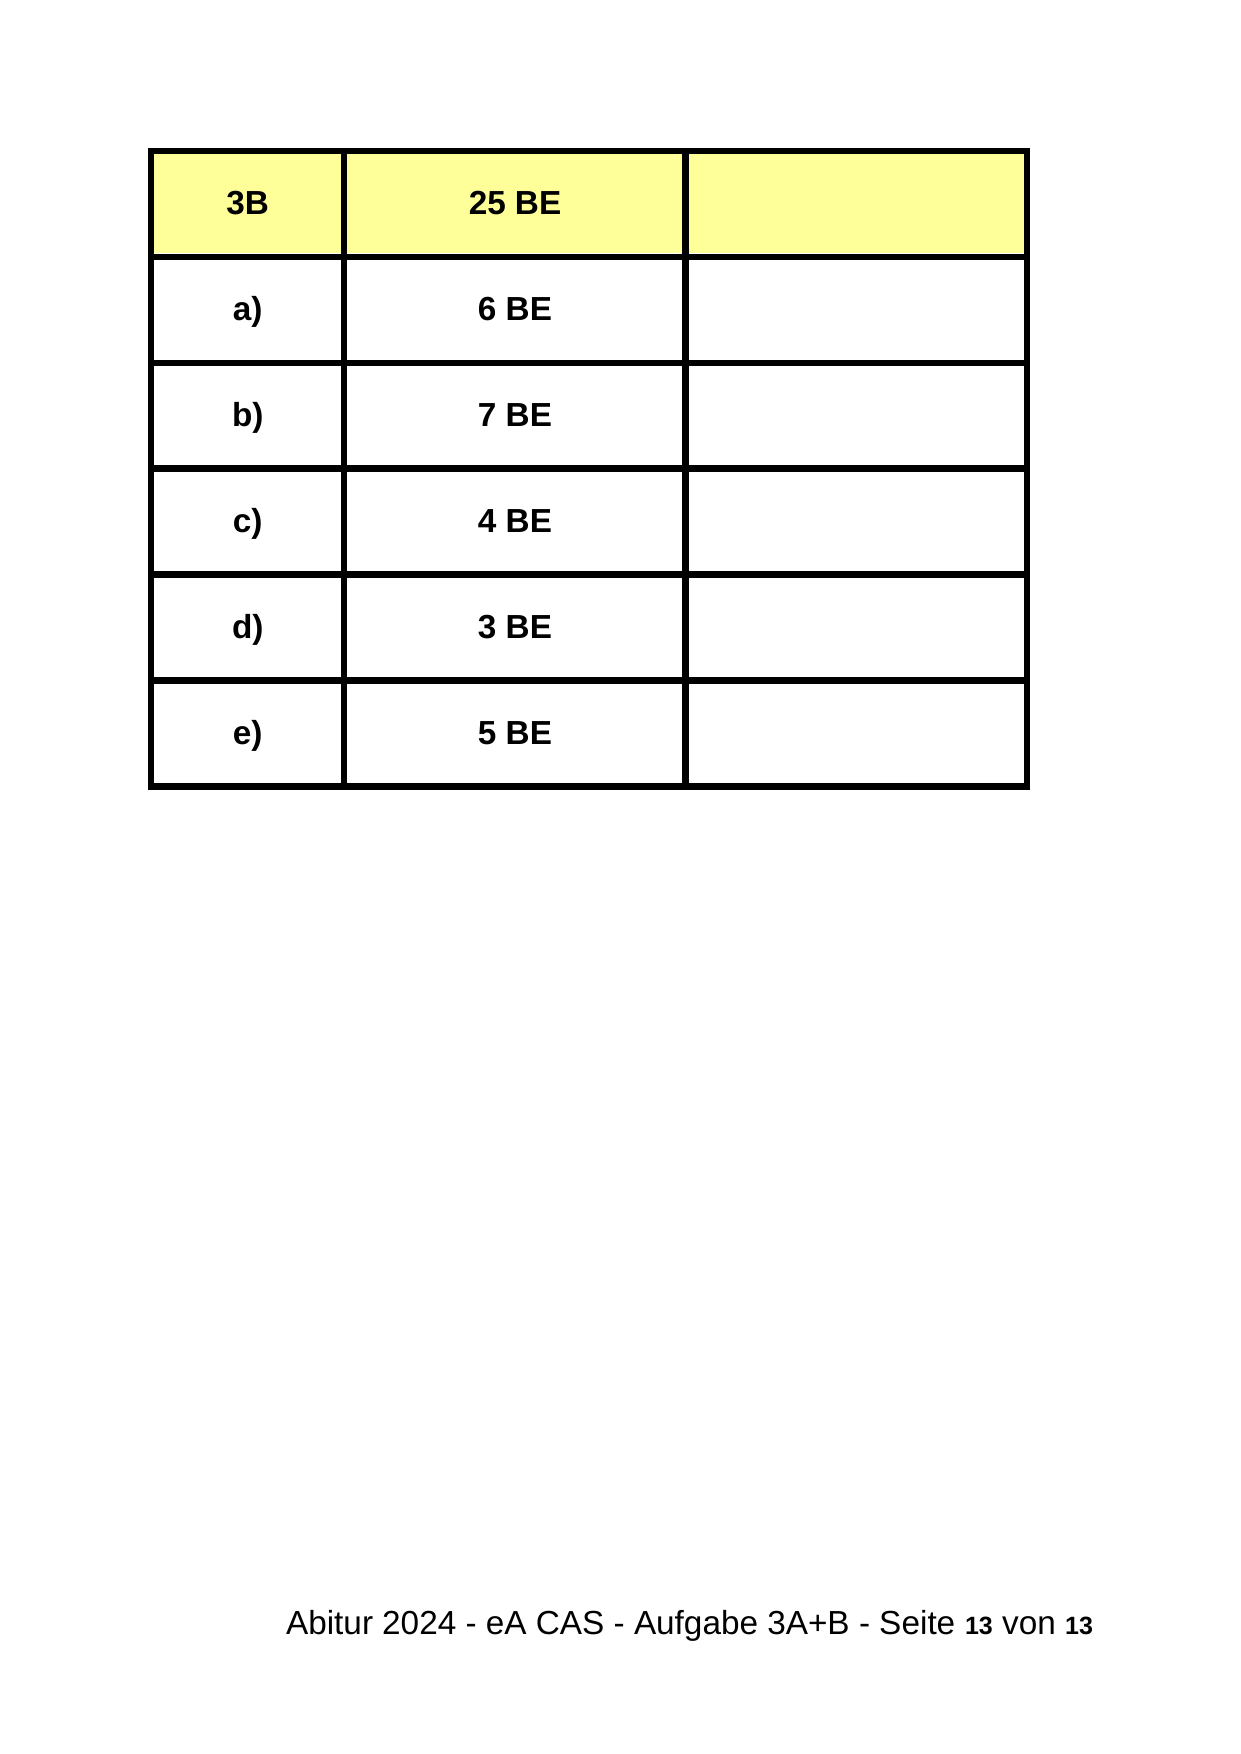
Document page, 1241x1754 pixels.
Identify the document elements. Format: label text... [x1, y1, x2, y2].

table_header [689, 154, 1024, 253]
table_header 25 BE [347, 154, 682, 253]
table_cell [689, 684, 1024, 783]
table_cell 6 BE [347, 260, 682, 359]
table_cell e) [154, 684, 341, 783]
table_cell 5 BE [347, 684, 682, 783]
table_cell 7 BE [347, 366, 682, 465]
table_cell [689, 472, 1024, 571]
table_cell [689, 578, 1024, 677]
table_cell b) [154, 366, 341, 465]
table_cell 4 BE [347, 472, 682, 571]
table_cell a) [154, 260, 341, 359]
table_cell 3 BE [347, 578, 682, 677]
table_header 3B [154, 154, 341, 253]
table_cell [689, 366, 1024, 465]
table_cell [689, 260, 1024, 359]
table_cell d) [154, 578, 341, 677]
table_cell c) [154, 472, 341, 571]
